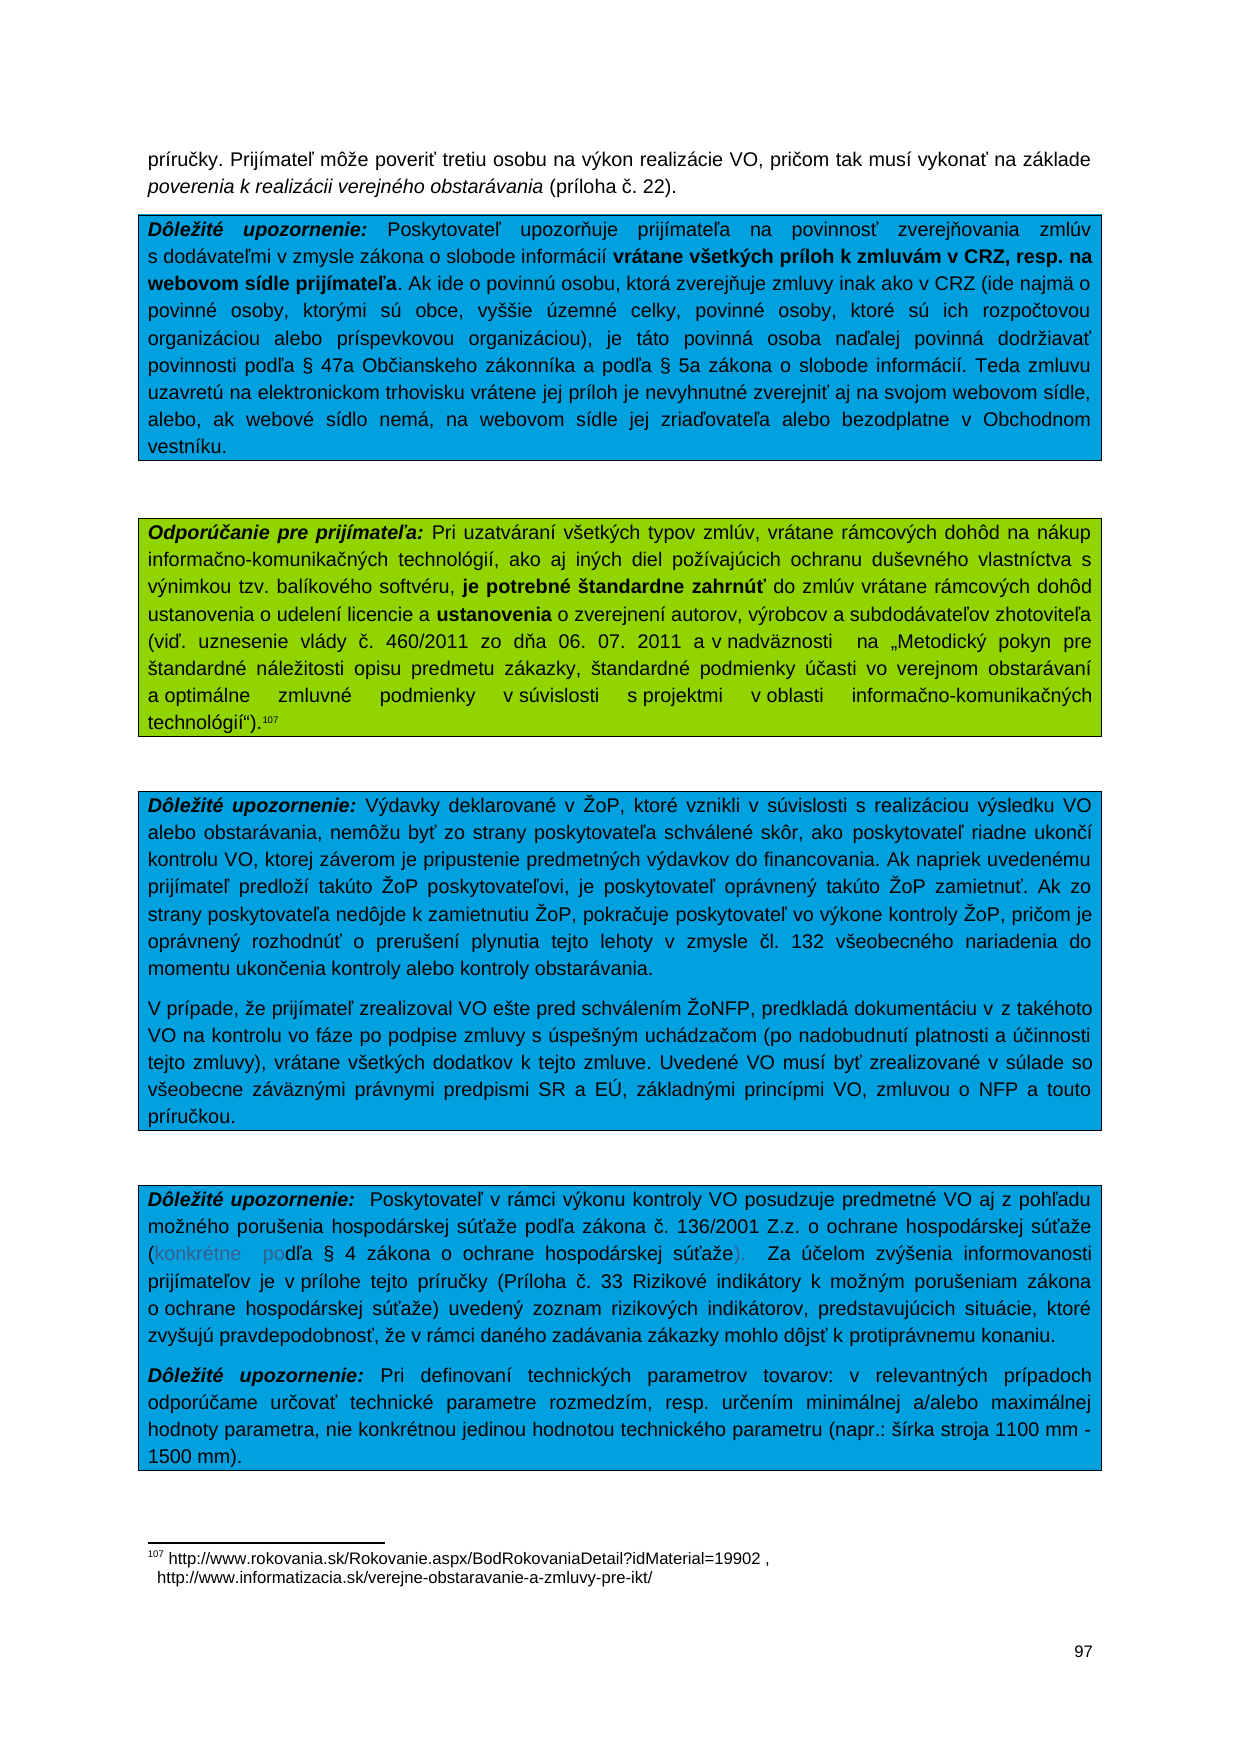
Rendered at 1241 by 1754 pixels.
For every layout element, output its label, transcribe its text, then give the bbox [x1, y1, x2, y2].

text Dôležité upozornenie: Poskytovateľ v rámci výkonu kontroly VO posudzuje predmetné VO aj z pohľadu možného porušenia hospodárskej súťaže podľa zákona č. 136/2001 Z.z. o ochrane hospodárskej súťaže (konkrétne podľa § 4 zákona o ochrane hospodárskej súťaže). Za účelom zvýšenia informovanosti prijímateľov je v prílohe tejto príručky (Príloha č. 33 Rizikové indikátory k možným porušeniam zákona o ochrane hospodárskej súťaže) uvedený zoznam rizikových indikátorov, predstavujúcich situácie, ktoré zvyšujú pravdepodobnosť, že v rámci daného zadávania zákazky mohlo dôjsť k protiprávnemu konaniu. [139, 1186, 1101, 1347]
text Odporúčanie pre prijímateľa: Pri uzatváraní všetkých typov zmlúv, vrátane rámcových dohôd na nákup informačno-komunikačných technológií, ako aj iných diel požívajúcich ochranu duševného vlastníctva s výnimkou tzv. balíkového softvéru, je potrebné štandardne zahrnúť do zmlúv vrátane rámcových dohôd ustanovenia o udelení licencie a ustanovenia o zverejnení autorov, výrobcov a subdodávateľov zhotoviteľa (viď. uznesenie vlády č. 460/2011 zo dňa 06. 07. 2011 a v nadväznosti na „Metodický pokyn pre štandardné náležitosti opisu predmetu zákazky, štandardné podmienky účasti vo verejnom obstarávaní a optimálne zmluvné podmienky v súvislosti s projektmi v oblasti informačno-komunikačných technológií“). [139, 519, 1101, 736]
text Dôležité upozornenie: Pri definovaní technických parametrov tovarov: v relevantných prípadoch odporúčame určovať technické parametre rozmedzím, resp. určením minimálnej a/alebo maximálnej hodnoty parametra, nie konkrétnou jedinou hodnotou technického parametru (napr.: šírka stroja 1100 mm - 1500 mm). [139, 1360, 1101, 1470]
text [148, 148, 1092, 198]
text Dôležité upozornenie: Poskytovateľ upozorňuje prijímateľa na povinnosť zverejňovania zmlúv s dodávateľmi v zmysle zákona o slobode informácií vrátane všetkých príloh k zmluvám v CRZ, resp. na webovom sídle prijímateľa. Ak ide o povinnú osobu, ktorá zverejňuje zmluvy inak ako v CRZ (ide najmä o povinné osoby, ktorými sú obce, vyššie územné celky, povinné osoby, ktoré sú ich rozpočtovou organizáciou alebo príspevkovou organizáciou), je táto povinná osoba naďalej povinná dodržiavať povinnosti podľa § 47a Občianskeho zákonníka a podľa § 5a zákona o slobode informácií. Teda zmluvu uzavretú na elektronickom trhovisku vrátene jej príloh je nevyhnutné zverejniť aj na svojom webovom sídle, alebo, ak webové sídlo nemá, na webovom sídle jej zriaďovateľa alebo bezodplatne v Obchodnom vestníku. [139, 216, 1101, 460]
text Dôležité upozornenie: Výdavky deklarované v ŽoP, ktoré vznikli v súvislosti s realizáciou výsledku VO alebo obstarávania, nemôžu byť zo strany poskytovateľa schválené skôr, ako poskytovateľ riadne ukončí kontrolu VO, ktorej záverom je pripustenie predmetných výdavkov do financovania. Ak napriek uvedenému prijímateľ predloží takúto ŽoP poskytovateľovi, je poskytovateľ oprávnený takúto ŽoP zamietnuť. Ak zo strany poskytovateľa nedôjde k zamietnutiu ŽoP, pokračuje poskytovateľ vo výkone kontroly ŽoP, pričom je oprávnený rozhodnúť o prerušení plynutia tejto lehoty v zmysle čl. 132 všeobecného nariadenia do momentu ukončenia kontroly alebo kontroly obstarávania. [139, 792, 1101, 979]
text V prípade, že prijímateľ zrealizoval VO ešte pred schválením ŽoNFP, predkladá dokumentáciu v z takéhoto VO na kontrolu vo fáze po podpise zmluvy s úspešným uchádzačom (po nadobudnutí platnosti a účinnosti tejto zmluvy), vrátane všetkých dodatkov k tejto zmluve. Uvedené VO musí byť zrealizované v súlade so všeobecne záväznými právnymi predpismi SR a EÚ, základnými princípmi VO, zmluvou o NFP a touto príručkou. [139, 993, 1101, 1130]
